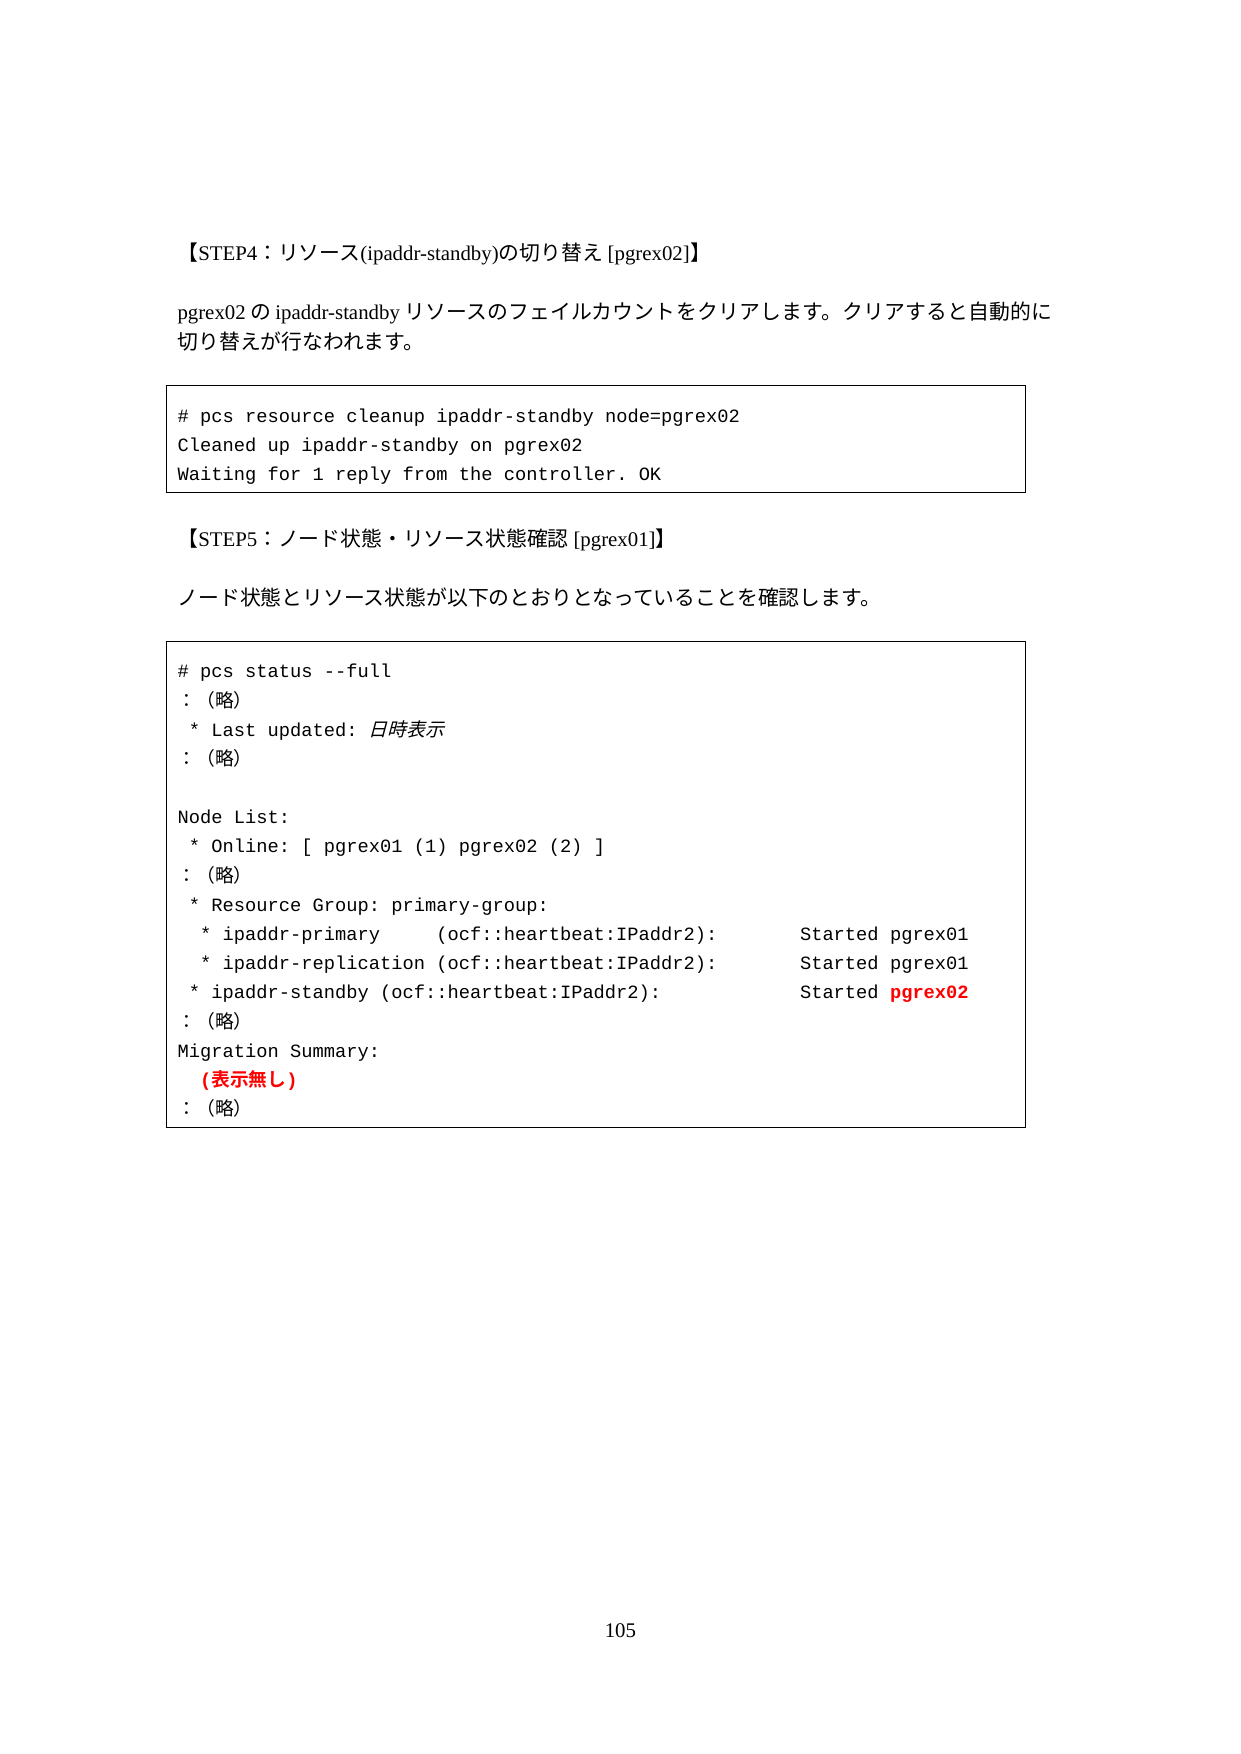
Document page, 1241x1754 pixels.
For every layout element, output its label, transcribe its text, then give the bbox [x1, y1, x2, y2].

table_header # pcs status --full ：（略） * Last updated: 日時表示 ：（略） Node List: * Online: [ pgrex01 (1) pgrex02 (2) ] ：（略） * Resource Group: primary-group: * ipaddr-primary (ocf::heartbeat:IPaddr2): Started pgrex01 * ipaddr-replication (ocf::heartbeat:IPaddr2): Started pgrex01 * ipaddr-standby (ocf::heartbeat:IPaddr2): Started pgrex02 ：（略） Migration Summary: (表示無し) ：（略） [167, 642, 1025, 1127]
text 【STEP5：ノード状態・リソース状態確認 [pgrex01]】 [177, 522, 1054, 552]
text ノード状態とリソース状態が以下のとおりとなっていることを確認します。 [177, 581, 1054, 612]
text pgrex02のipaddr-standbyリソースのフェイルカウントをクリアします。クリアすると自動的に切り替えが行なわれます。 [177, 295, 1054, 356]
text 【STEP4：リソース(ipaddr-standby)の切り替え [pgrex02]】 [177, 236, 1054, 266]
table_header # pcs resource cleanup ipaddr-standby node=pgrex02 Cleaned up ipaddr-standby on pgrex02 Waiting for 1 reply from the controller. OK [167, 386, 1025, 492]
